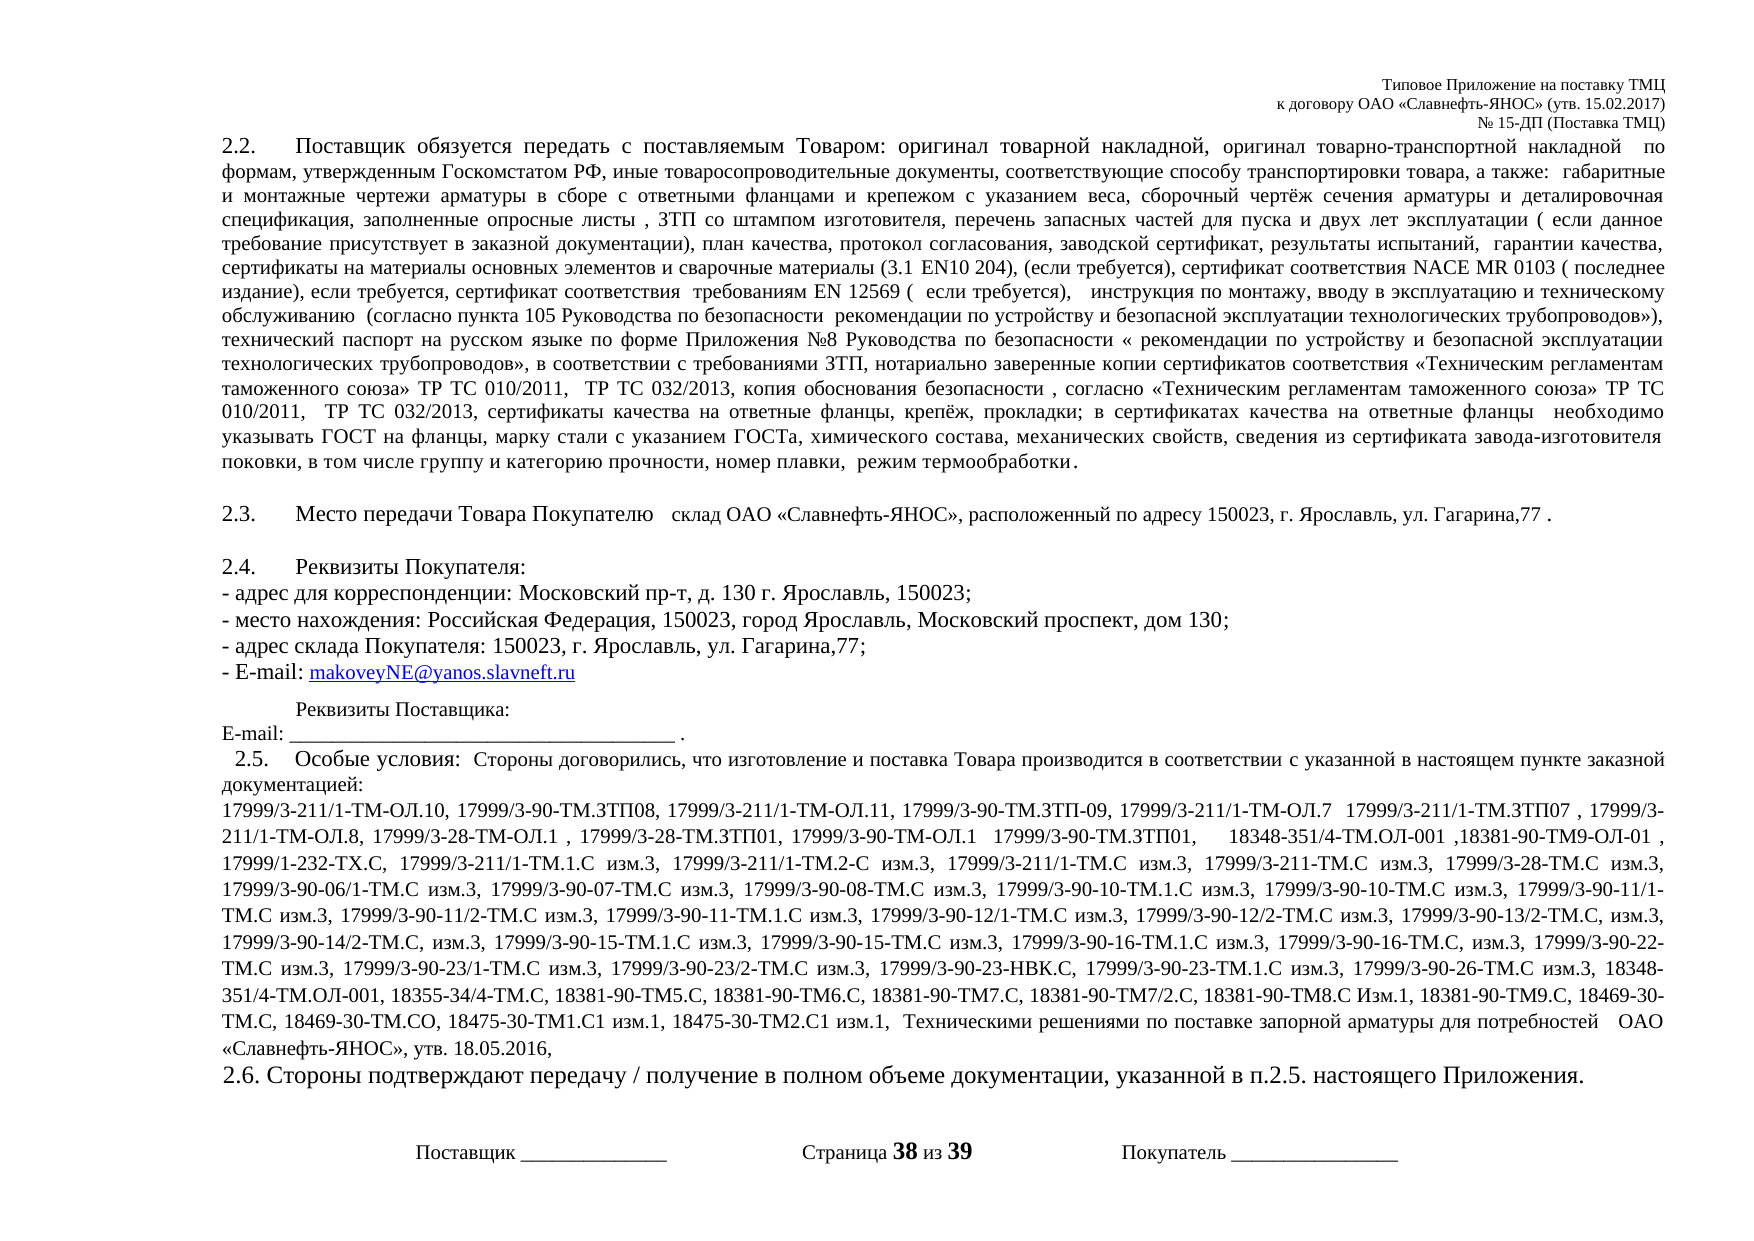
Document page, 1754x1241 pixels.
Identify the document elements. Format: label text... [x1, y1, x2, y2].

text - адрес для корреспонденции: ; [222, 579, 1665, 606]
text - адрес склада Покупателя: ; [222, 632, 1665, 658]
text 2.4. Реквизиты Покупателя: [222, 553, 1665, 579]
text 2.3. Место передачи Товара Покупателю . [222, 500, 1665, 527]
text - E-mail: [222, 658, 1665, 685]
text 2.2. Поставщик обязуется передать с поставляемым Товаром: оригинал товарной накладной, . [222, 132, 1665, 474]
text - место нахождения: ; [222, 606, 1665, 632]
